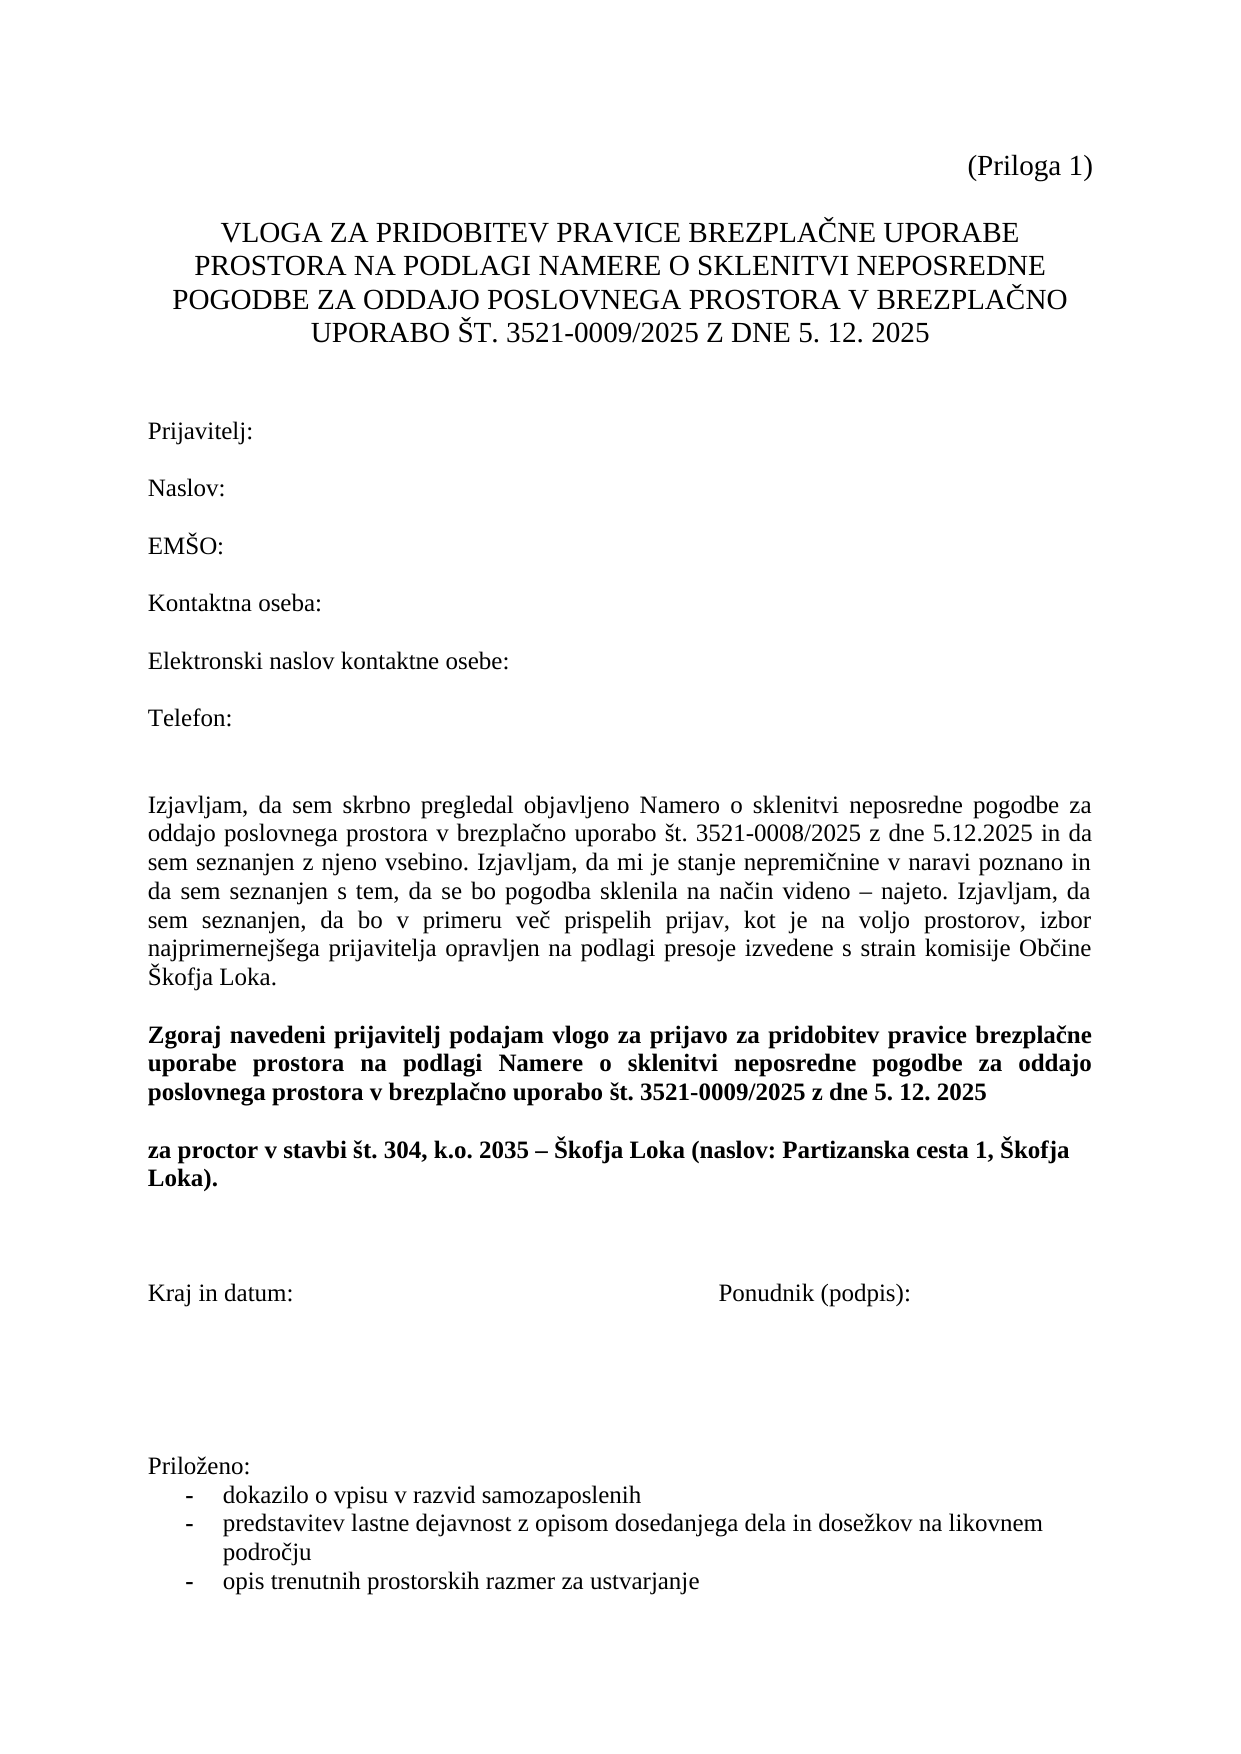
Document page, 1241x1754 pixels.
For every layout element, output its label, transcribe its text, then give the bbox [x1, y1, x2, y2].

text EMŠO: [148, 531, 1093, 560]
text VLOGA ZA PRIDOBITEV PRAVICE BREZPLAČNE UPORABE PROSTORA NA PODLAGI NAMERE O SKLENITVI NEPOSREDNE POGODBE ZA ODDAJO POSLOVNEGA PROSTORA V BREZPLAČNO UPORABO ŠT. 3521-0009/2025 Z DNE 5. 12. 2025 [148, 215, 1093, 349]
text Naslov: [148, 473, 1093, 502]
text Zgoraj navedeni prijavitelj podajam vlogo za prijavo za pridobitev pravice brezplačne uporabe prostora na podlagi Namere o sklenitvi neposredne pogodbe za oddajo poslovnega prostora v brezplačno uporabo št. 3521-0009/2025 z dne 5. 12. 2025 [148, 1020, 1093, 1106]
list opis trenutnih prostorskih razmer za ustvarjanje [185, 1566, 1093, 1595]
text Izjavljam, da sem skrbno pregledal objavljeno Namero o sklenitvi neposredne pogodbe za oddajo poslovnega prostora v brezplačno uporabo št. 3521-0008/2025 z dne 5.12.2025 in da sem seznanjen z njeno vsebino. Izjavljam, da mi je stanje nepremičnine v naravi poznano in da sem seznanjen s tem, da se bo pogodba sklenila na način videno – najeto. Izjavljam, da sem seznanjen, da bo v primeru več prispelih prijav, kot je na voljo prostorov, izbor najprimernejšega prijavitelja opravljen na podlagi presoje izvedene s strain komisije Občine Škofja Loka. [148, 790, 1093, 991]
text (Priloga 1) [148, 148, 1093, 181]
text Prijavitelj: [148, 416, 1093, 445]
text Elektronski naslov kontaktne osebe: [148, 646, 1093, 675]
list predstavitev lastne dejavnost z opisom dosedanjega dela in dosežkov na likovnem področju [185, 1508, 1093, 1566]
text za proctor v stavbi št. 304, k.o. 2035 – Škofja Loka (naslov: Partizanska cesta 1, Škofja Loka). [148, 1135, 1093, 1192]
list dokazilo o vpisu v razvid samozaposlenih [185, 1480, 1093, 1508]
text Priloženo: [148, 1451, 1093, 1480]
text Telefon: [148, 703, 1093, 732]
text Kraj in datum: Ponudnik (podpis): [148, 1278, 1093, 1307]
text Kontaktna oseba: [148, 588, 1093, 617]
